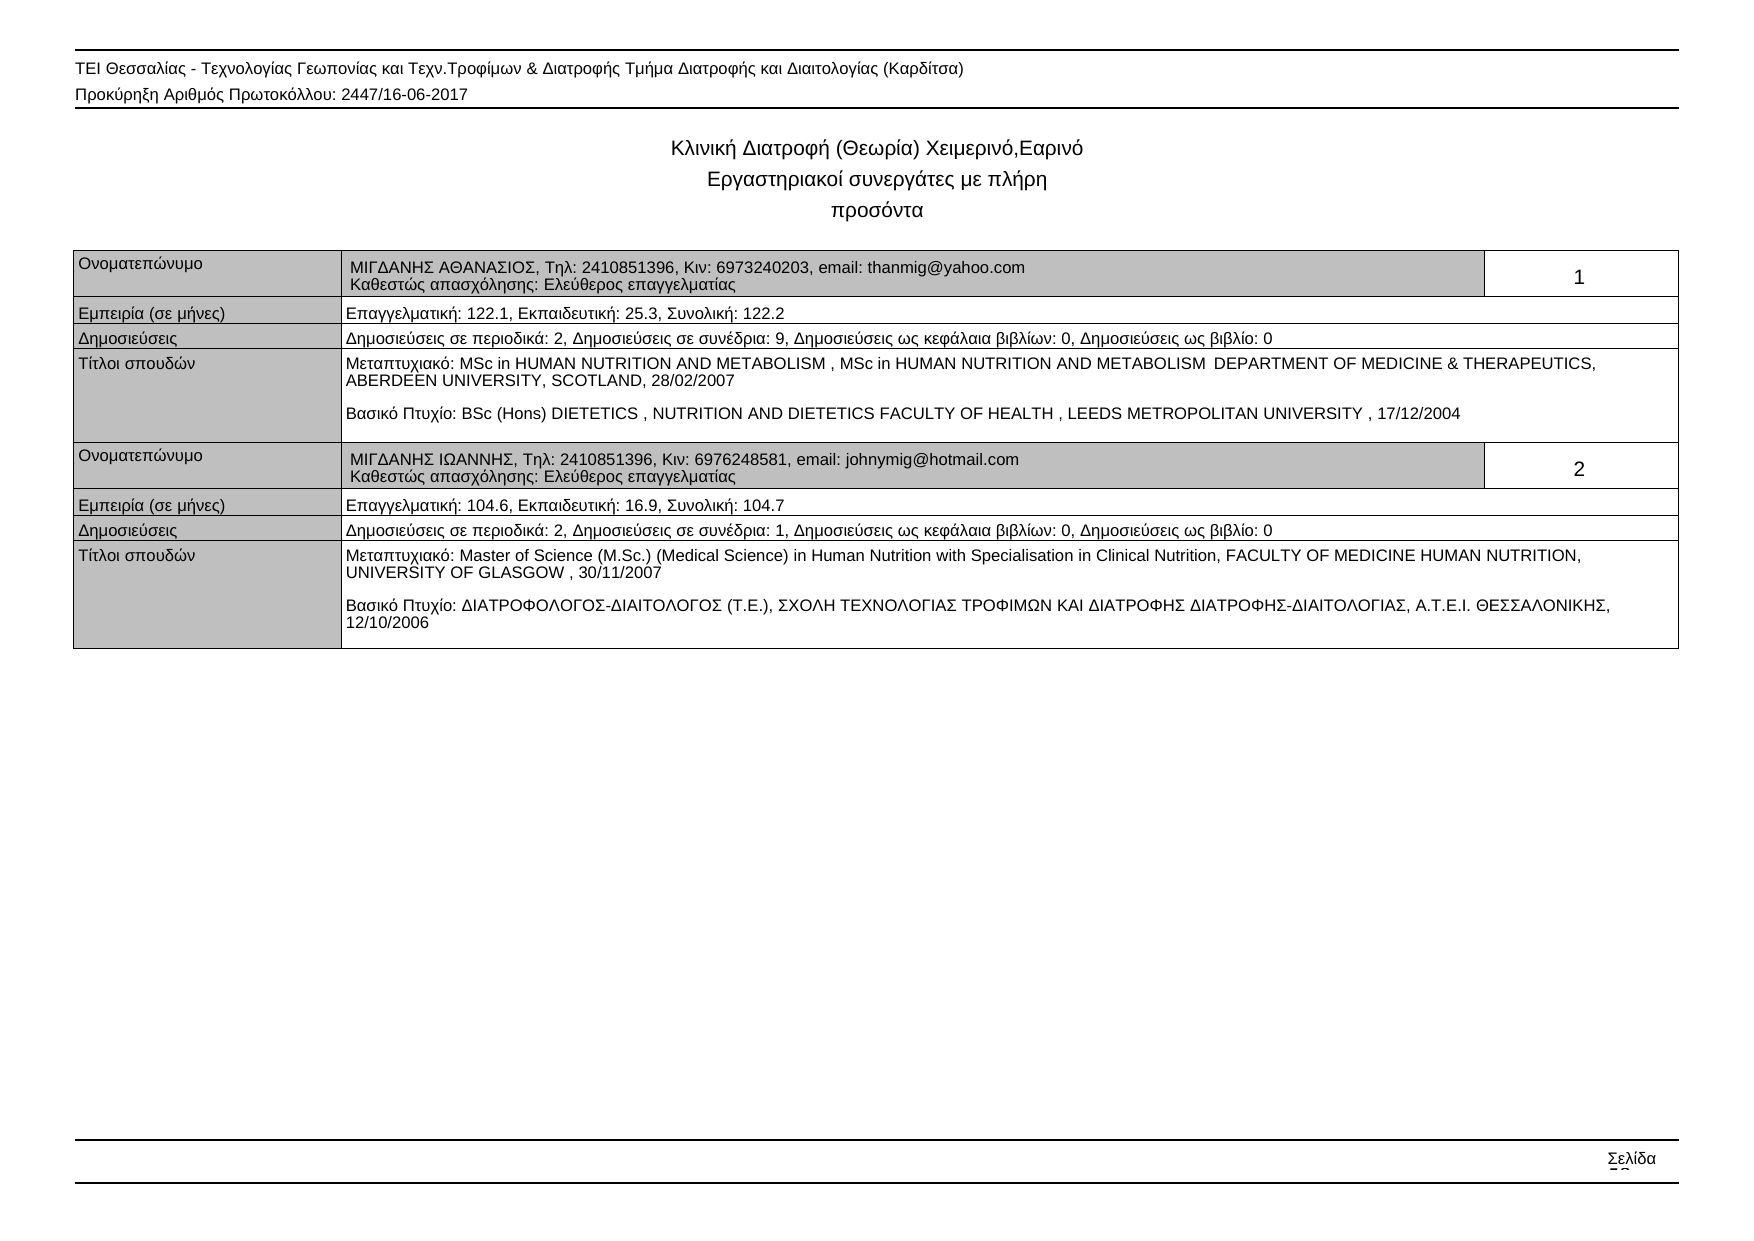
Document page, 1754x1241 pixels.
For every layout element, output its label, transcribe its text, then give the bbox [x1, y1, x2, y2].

table_cell ΜΙΓΔΑΝΗΣ ΙΩΑΝΝΗΣ, Τηλ: 2410851396, Κιν: 6976248581, email: johnymig@hotmail.com Καθεστώς απασχόλησης: Ελεύθερος επαγγελματίας [342, 443, 1484, 488]
table_cell Δημοσιεύσεις σε περιοδικά: 2, Δημοσιεύσεις σε συνέδρια: 9, Δημοσιεύσεις ως κεφάλαια βιβλίων: 0, Δημοσιεύσεις ως βιβλίο: 0 [342, 324, 1678, 348]
table_cell 2 [1485, 443, 1678, 488]
table_cell Τίτλοι σπουδών [74, 349, 341, 442]
table_cell Τίτλοι σπουδών [74, 541, 341, 648]
table_header 1 [1485, 251, 1678, 296]
table_cell Δημοσιεύσεις [74, 324, 341, 348]
table_header ΜΙΓΔΑΝΗΣ ΑΘΑΝΑΣΙΟΣ, Τηλ: 2410851396, Κιν: 6973240203, email: thanmig@yahoo.com Καθεστώς απασχόλησης: Ελεύθερος επαγγελματίας [342, 251, 1484, 296]
text Κλινική Διατροφή (Θεωρία) Χειμερινό,Εαρινό Εργαστηριακοί συνεργάτες με πλήρη προσόντα [658, 136, 1096, 222]
table_cell Δημοσιεύσεις [74, 516, 341, 540]
table_cell Ονοματεπώνυμο [74, 443, 341, 488]
table_cell Εμπειρία (σε μήνες) [74, 297, 341, 323]
table_header Ονοματεπώνυμο [74, 251, 341, 296]
table_cell Επαγγελματική: 104.6, Εκπαιδευτική: 16.9, Συνολική: 104.7 [342, 489, 1678, 515]
table_cell Μεταπτυχιακό: Master of Science (M.Sc.) (Medical Science) in Human Nutrition with Specialisation in Clinical Nutrition, FACULTY OF MEDICINE HUMAN NUTRITION, UNIVERSITY OF GLASGOW , 30/11/2007 Βασικό Πτυχίο: ΔΙΑΤΡΟΦΟΛΟΓΟΣ-ΔΙΑΙΤΟΛΟΓΟΣ (Τ.Ε.), ΣΧΟΛΗ ΤΕΧΝΟΛΟΓΙΑΣ ΤΡΟΦΙΜΩΝ ΚΑΙ ΔΙΑΤΡΟΦΗΣ ΔΙΑΤΡΟΦΗΣ-ΔΙΑΙΤΟΛΟΓΙΑΣ, Α.Τ.Ε.Ι. ΘΕΣΣΑΛΟΝΙΚΗΣ, 12/10/2006 [342, 541, 1678, 648]
table_cell Μεταπτυχιακό: MSc in HUMAN NUTRITION AND METABOLISM , MSc in HUMAN NUTRITION AND METABOLISM DEPARTMENT OF MEDICINE & THERAPEUTICS, ABERDEEN UNIVERSITY, SCOTLAND, 28/02/2007 Βασικό Πτυχίο: BSc (Hons) DIETETICS , NUTRITION AND DIETETICS FACULTY OF HEALTH , LEEDS METROPOLITAN UNIVERSITY , 17/12/2004 [342, 349, 1678, 442]
table_cell Δημοσιεύσεις σε περιοδικά: 2, Δημοσιεύσεις σε συνέδρια: 1, Δημοσιεύσεις ως κεφάλαια βιβλίων: 0, Δημοσιεύσεις ως βιβλίο: 0 [342, 516, 1678, 540]
table_cell Επαγγελματική: 122.1, Εκπαιδευτική: 25.3, Συνολική: 122.2 [342, 297, 1678, 323]
table_cell Εμπειρία (σε μήνες) [74, 489, 341, 515]
